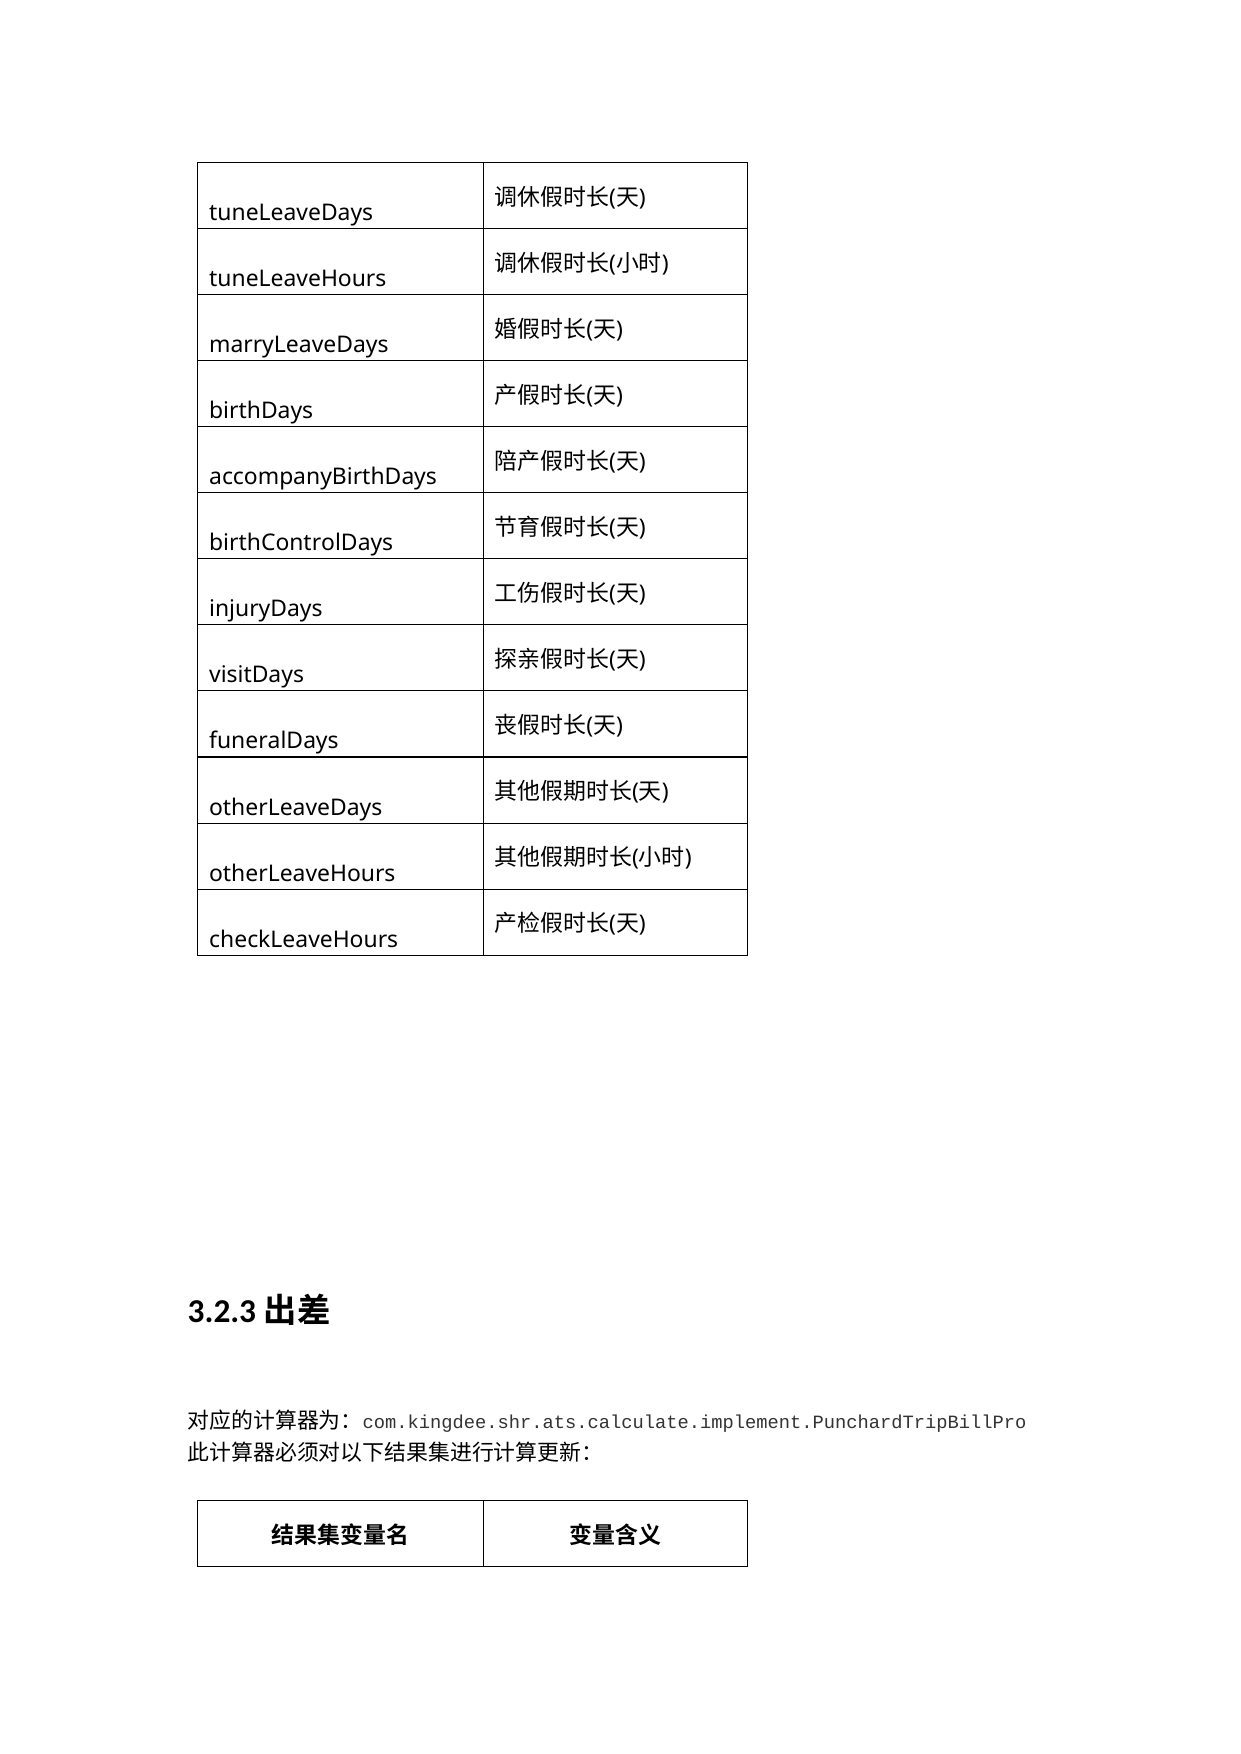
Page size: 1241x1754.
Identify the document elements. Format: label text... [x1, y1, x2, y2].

table_cell 产检假时长(天) [484, 890, 747, 954]
table_cell 探亲假时长(天) [484, 625, 747, 690]
table_cell 调休假时长(小时) [484, 229, 747, 294]
table_header 变量含义 [484, 1501, 747, 1566]
table_header 结果集变量名 [198, 1501, 483, 1566]
table_cell 节育假时长(天) [484, 493, 747, 558]
table_cell otherLeaveHours [198, 824, 483, 888]
table_cell 丧假时长(天) [484, 691, 747, 756]
text 此计算器必须对以下结果集进行计算更新： [187, 1435, 1053, 1467]
table_cell checkLeaveHours [198, 890, 483, 954]
table_cell 产假时长(天) [484, 361, 747, 426]
table_cell visitDays [198, 625, 483, 690]
subtitle 3.2.3 出差 [187, 1275, 1053, 1340]
table_cell marryLeaveDays [198, 295, 483, 360]
table_cell birthControlDays [198, 493, 483, 558]
table_cell birthDays [198, 361, 483, 426]
table_cell 陪产假时长(天) [484, 427, 747, 492]
table_cell 工伤假时长(天) [484, 559, 747, 624]
table_cell funeralDays [198, 691, 483, 756]
table_cell 其他假期时长(小时) [484, 824, 747, 888]
table_cell 婚假时长(天) [484, 295, 747, 360]
table_cell accompanyBirthDays [198, 427, 483, 492]
table_cell tuneLeaveDays [198, 163, 483, 228]
text 对应的计算器为：com.kingdee.shr.ats.calculate.implement.PunchardTripBillPro [187, 1402, 1053, 1435]
table_cell otherLeaveDays [198, 758, 483, 822]
table_cell 其他假期时长(天) [484, 758, 747, 822]
table_cell 调休假时长(天) [484, 163, 747, 228]
table_cell injuryDays [198, 559, 483, 624]
table_cell tuneLeaveHours [198, 229, 483, 294]
